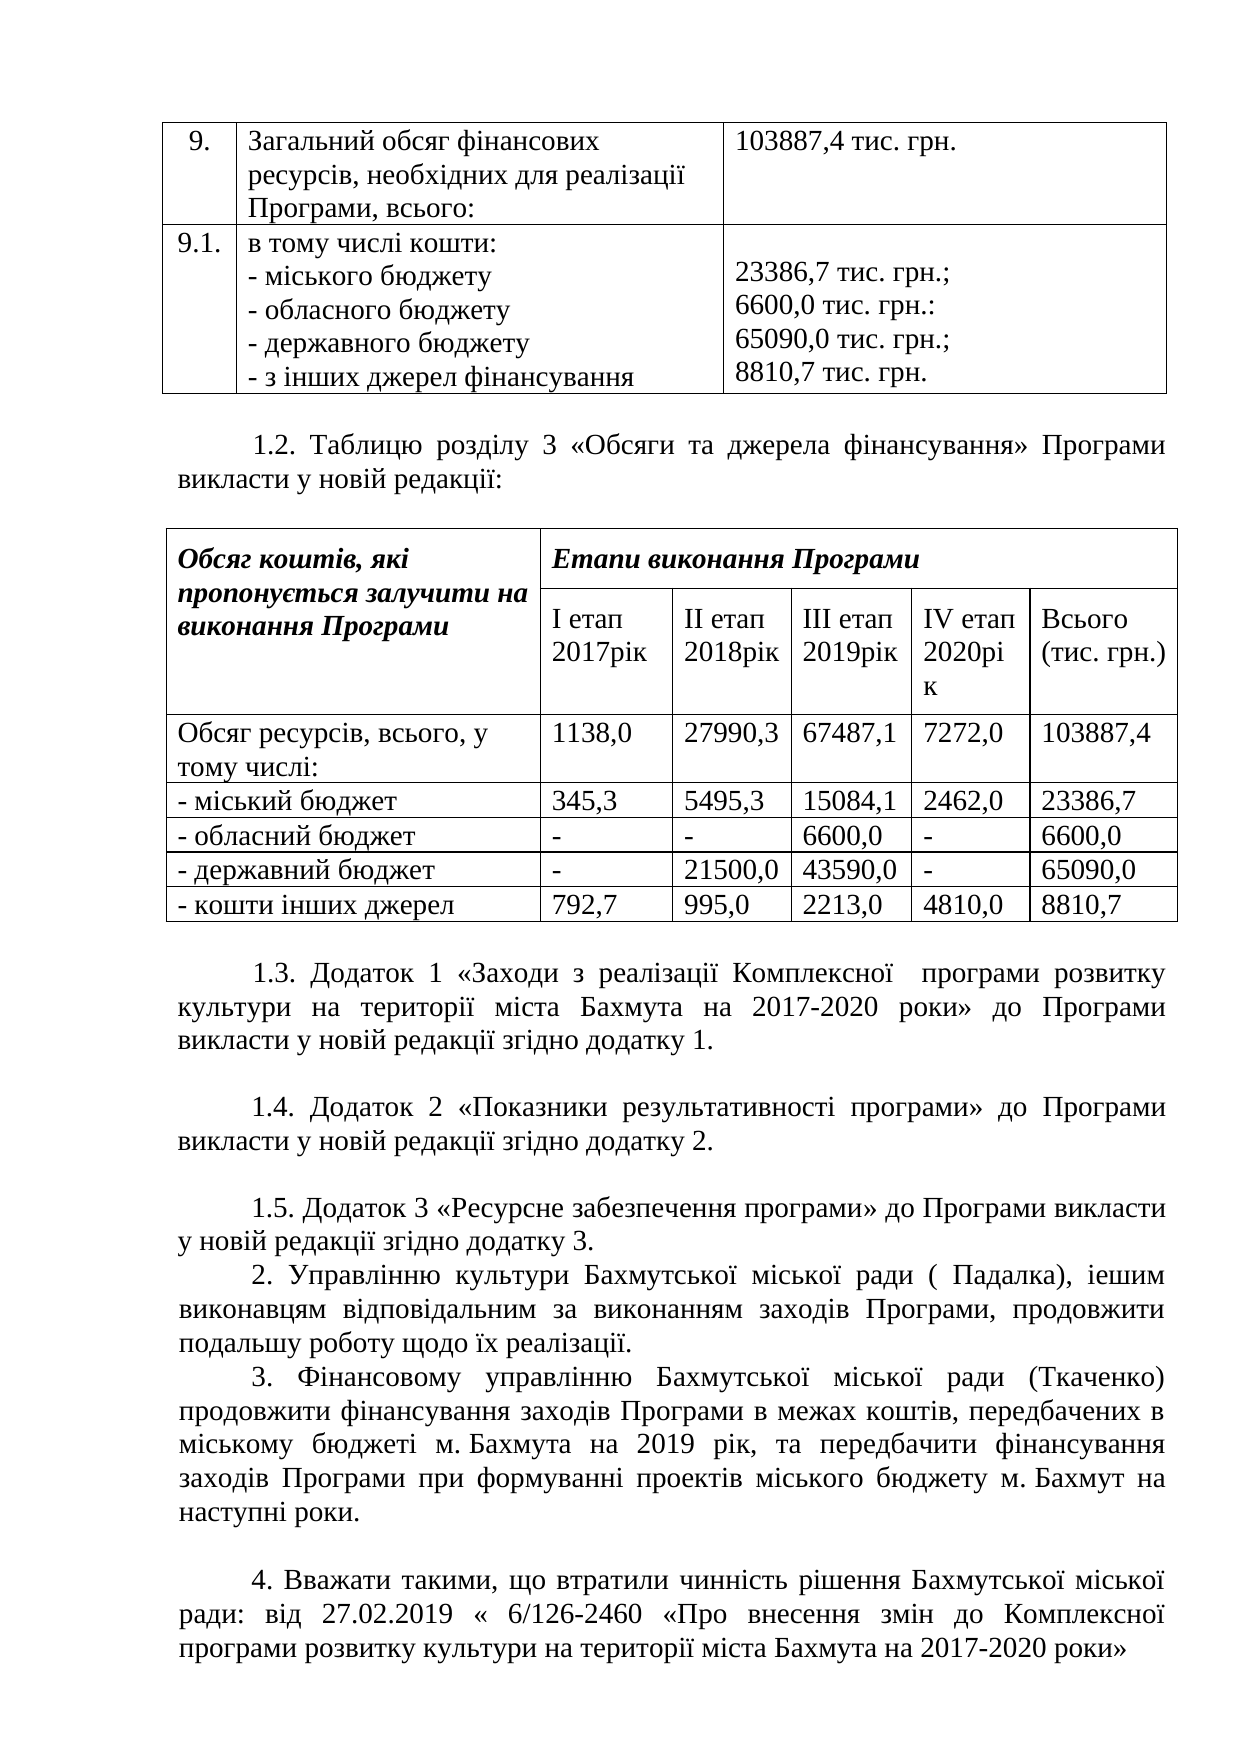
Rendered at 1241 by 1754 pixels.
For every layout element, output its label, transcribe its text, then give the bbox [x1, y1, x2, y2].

table_cell 7272,0 [912, 715, 1029, 782]
table_cell IV етап 2020рік [912, 589, 1029, 714]
table_cell - [912, 818, 1029, 851]
table_header Обсяг коштів, які пропонується залучити на виконання Програми [167, 529, 540, 714]
text 3. Фінансовому управлінню Бахмутської міської ради (Ткаченко) продовжити фінансування заходів Програми в межах коштів, передбачених в міському бюджеті м. Бахмута на 2019 рік, та передбачити фінансування заходів Програми при формуванні проектів міського бюджету м. Бахмут на наступні роки. [179, 1359, 1166, 1529]
text 1.5. Додаток 3 «Ресурсне забезпечення програми» до Програми викласти у новій редакції згідно додатку 3. [177, 1190, 1167, 1257]
table_cell 6600,0 [1031, 818, 1177, 851]
table_cell - [541, 853, 672, 886]
table_cell 1138,0 [541, 715, 672, 782]
text 2. Управлінню культури Бахмутської міської ради ( Падалка), іешим виконавцям відповідальним за виконанням заходів Програми, продовжити подальшу роботу щодо їх реалізації. [179, 1257, 1166, 1359]
table_cell 23386,7 [1031, 783, 1177, 817]
table_cell Обсяг ресурсів, всього, у тому числі: [167, 715, 540, 782]
text 1.4. Додаток 2 «Показники результативності програми» до Програми викласти у новій редакції згідно додатку 2. [177, 1089, 1167, 1156]
table_cell 2213,0 [792, 887, 911, 921]
table_header 103887,4 тис. грн. [724, 123, 1166, 224]
table_header 9. [163, 123, 236, 224]
table_cell I етап 2017рік [541, 589, 672, 714]
table_cell 345,3 [541, 783, 672, 817]
table_cell - [912, 853, 1029, 886]
table_cell в тому числі кошти: - міського бюджету - обласного бюджету - державного бюджету - з інших джерел фінансування [237, 225, 723, 393]
table_cell 6600,0 [792, 818, 911, 851]
table_cell 23386,7 тис. грн.; 6600,0 тис. грн.: 65090,0 тис. грн.; 8810,7 тис. грн. [724, 225, 1166, 393]
table_cell 2462,0 [912, 783, 1029, 817]
table_cell 9.1. [163, 225, 236, 393]
table_cell II етап 2018рік [673, 589, 791, 714]
text 1.3. Додаток 1 «Заходи з реалізації Комплексної програми розвитку культури на території міста Бахмута на 2017-2020 роки» до Програми викласти у новій редакції згідно додатку 1. [177, 955, 1167, 1056]
table_cell 792,7 [541, 887, 672, 921]
table_header Загальний обсяг фінансових ресурсів, необхідних для реалізації Програми, всього: [237, 123, 723, 224]
table_cell 5495,3 [673, 783, 791, 817]
table_cell - кошти інших джерел [167, 887, 540, 921]
text 1.2. Таблицю розділу 3 «Обсяги та джерела фінансування» Програми викласти у новій редакції: [177, 427, 1167, 494]
table_cell 67487,1 [792, 715, 911, 782]
table_cell - [673, 818, 791, 851]
table_cell III етап 2019рік [792, 589, 911, 714]
table_cell Всього (тис. грн.) [1031, 589, 1177, 714]
table_cell - [541, 818, 672, 851]
table_cell - міський бюджет [167, 783, 540, 817]
table_cell 21500,0 [673, 853, 791, 886]
table_cell 27990,3 [673, 715, 791, 782]
table_cell 43590,0 [792, 853, 911, 886]
table_header Етапи виконання Програми [541, 529, 1177, 587]
table_cell 4810,0 [912, 887, 1029, 921]
table_cell - державний бюджет [167, 853, 540, 886]
table_cell 103887,4 [1031, 715, 1177, 782]
table_cell 65090,0 [1031, 853, 1177, 886]
table_cell 8810,7 [1031, 887, 1177, 921]
table_cell 995,0 [673, 887, 791, 921]
table_cell - обласний бюджет [167, 818, 540, 851]
table_cell 15084,1 [792, 783, 911, 817]
text 4. Вважати такими, що втратили чинність рішення Бахмутської міської ради: від 27.02.2019 « 6/126-2460 «Про внесення змін до Комплексної програми розвитку культури на території міста Бахмута на 2017-2020 роки» [179, 1563, 1166, 1664]
